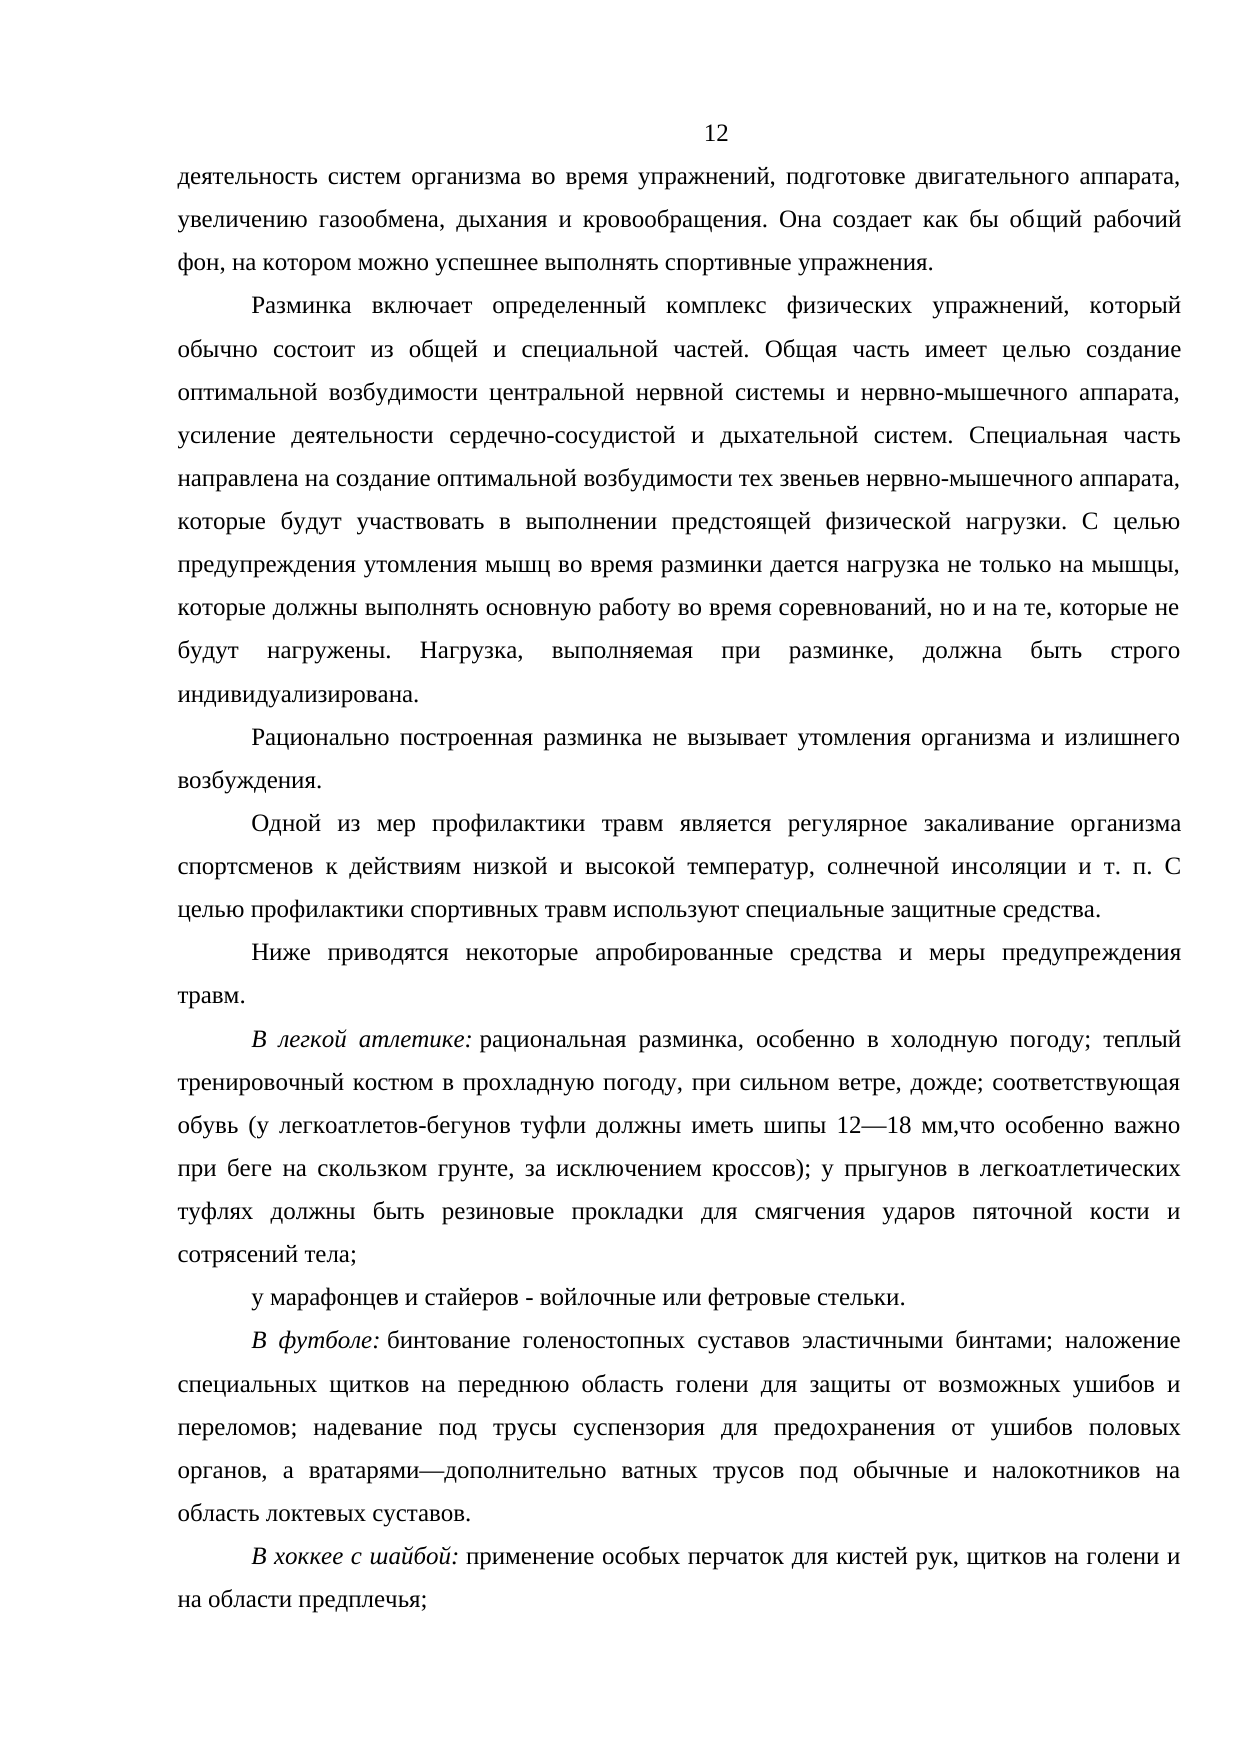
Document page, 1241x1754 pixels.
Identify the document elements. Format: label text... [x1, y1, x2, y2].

text Разминка включает определенный комплекс физических упражнений, который обычно состоит из общей и специальной частей. Общая часть имеет целью создание оптимальной возбудимости центральной нервной системы и нервно-мышечного аппарата, усиление деятельности сердечно-сосудистой и дыхательной систем. Специальная часть направлена на создание оптимальной возбудимости тех звеньев нервно-мышечного аппарата, которые будут участвовать в выполнении предстоящей физической нагрузки. С целью предупреждения утомления мышц во время разминки дается нагрузка не только на мышцы, которые должны выполнять основную работу во время соревнований, но и на те, которые не будут нагружены. Нагрузка, выполняемая при разминке, должна быть строго индивидуализирована. [177, 291, 1181, 707]
text деятельность систем организма во время упражнений, подготовке двигательного аппарата, увеличению газообмена, дыхания и кровообращения. Она создает как бы общий рабочий фон, на котором можно успешнее выполнять спортивные упражнения. [177, 161, 1181, 276]
text В футболе: бинтование голеностопных суставов эластичными бинтами; наложение специальных щитков на переднюю область голени для защиты от возможных ушибов и переломов; надевание под трусы суспензория для предохранения от ушибов половых органов, а вратарями—дополнительно ватных трусов под обычные и налокотников на область локтевых суставов. [177, 1326, 1181, 1527]
text Ниже приводятся некоторые апробированные средства и меры предупреждения травм. [177, 937, 1181, 1009]
text В хоккее с шайбой: применение особых перчаток для кистей рук, щитков на голени и на области предплечья; [177, 1541, 1181, 1613]
text 12 [177, 118, 1181, 147]
text Рационально построенная разминка не вызывает утомления организма и излишнего возбуждения. [177, 722, 1181, 794]
text В легкой атлетике: рациональная разминка, особенно в холодную погоду; теплый тренировочный костюм в прохладную погоду, при сильном ветре, дожде; соответствующая обувь (у легкоатлетов-бегунов туфли должны иметь шипы 12—18 мм,что особенно важно при беге на скользком грунте, за исключением кроссов); у прыгунов в легкоатлетических туфлях должны быть резиновые прокладки для смягчения ударов пяточной кости и сотрясений тела; [177, 1024, 1181, 1268]
text у марафонцев и стайеров - войлочные или фетровые стельки. [177, 1282, 1181, 1311]
text Одной из мер профилактики травм является регулярное закаливание организма спортсменов к действиям низкой и высокой температур, солнечной инсоляции и т. п. С целью профилактики спортивных травм используют специальные защитные средства. [177, 808, 1181, 923]
